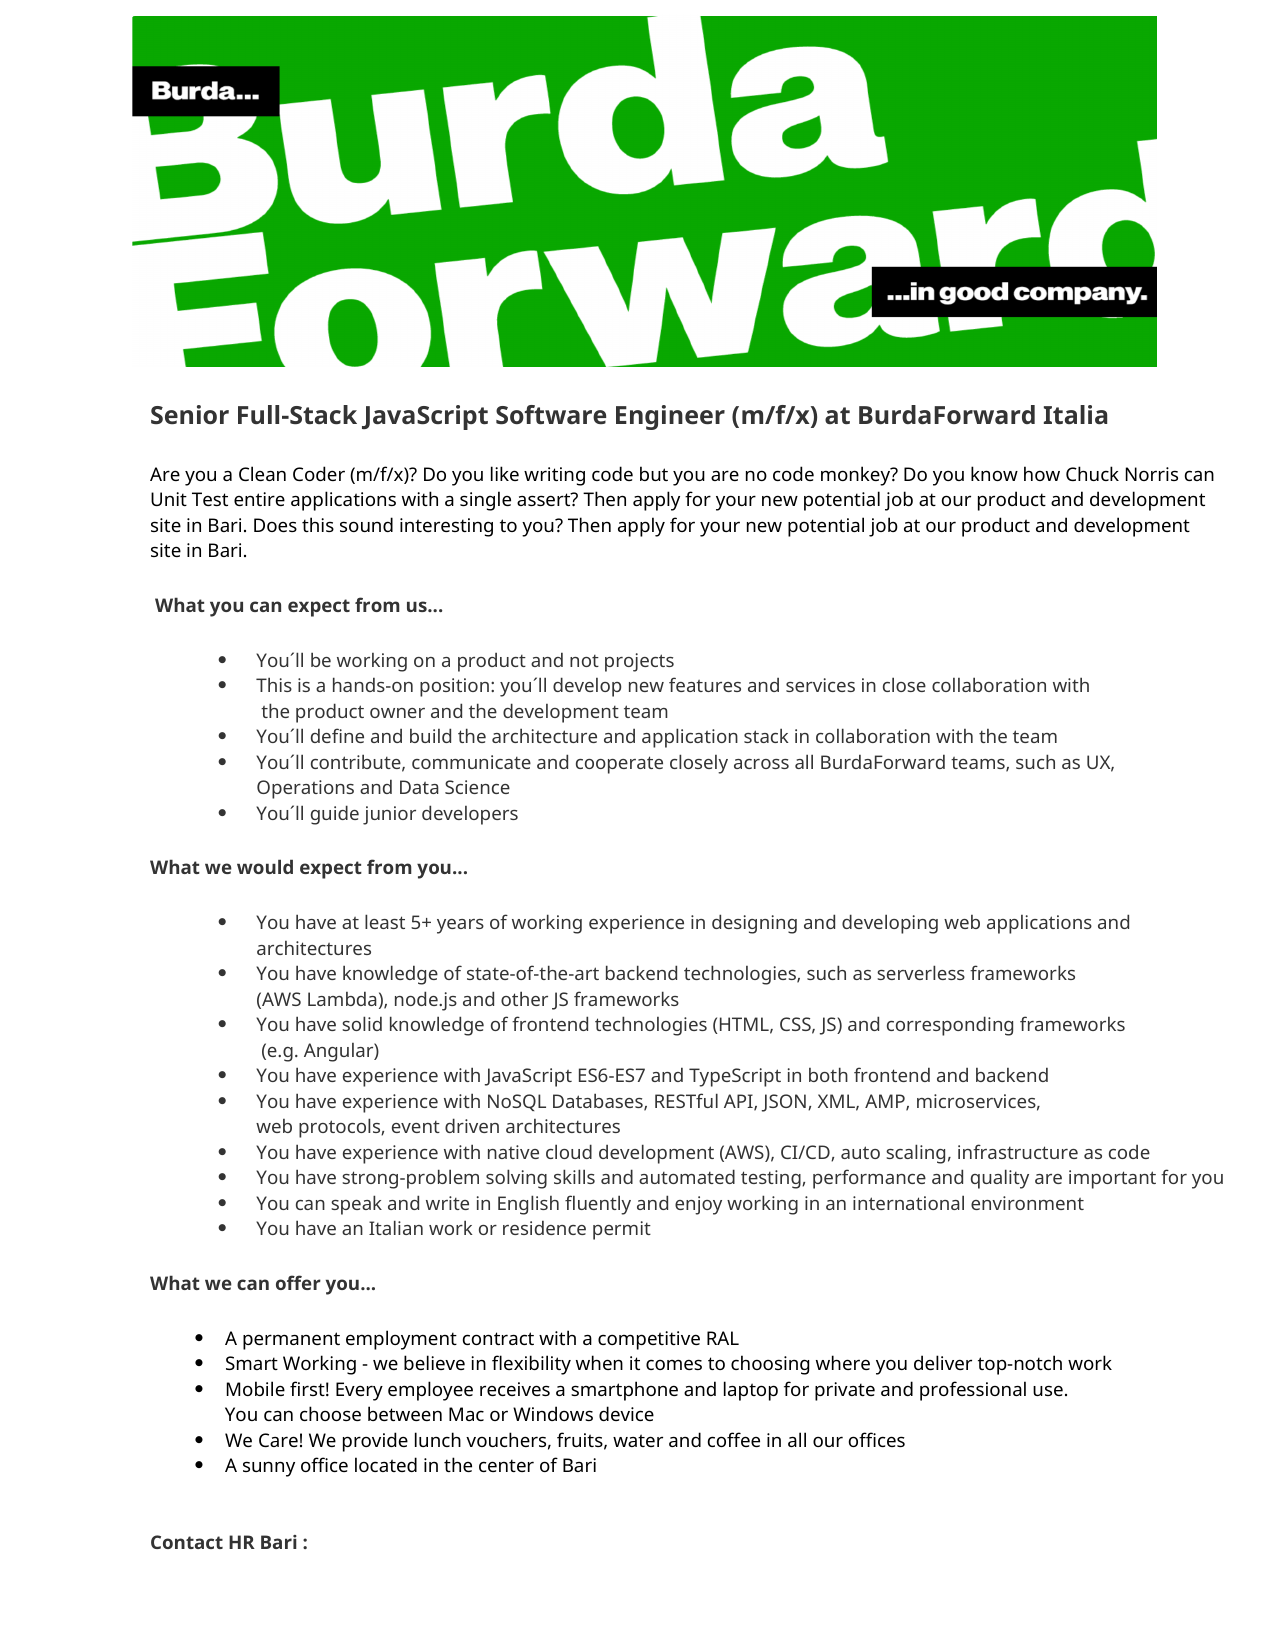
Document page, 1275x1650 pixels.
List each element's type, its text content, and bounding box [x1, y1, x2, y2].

text (AWS Lambda), node.js and other JS frameworks [256, 986, 1226, 1011]
list This is a hands-on position: you´ll develop new features and services in close collaboration with [219, 672, 1226, 698]
text web protocols, event driven architectures [256, 1113, 1226, 1139]
list You have solid knowledge of frontend technologies (HTML, CSS, JS) and corresponding frameworks [219, 1011, 1226, 1037]
text What we would expect from you... [150, 855, 1226, 880]
list You have strong-problem solving skills and automated testing, performance and quality are important for you [219, 1164, 1226, 1190]
list You have experience with NoSQL Databases, RESTful API, JSON, XML, AMP, microservices, [219, 1088, 1226, 1113]
list You have knowledge of state-of-the-art backend technologies, such as serverless frameworks [219, 960, 1226, 986]
list You have an Italian work or residence permit [219, 1216, 1226, 1241]
list A sunny office located in the center of Bari [195, 1453, 1226, 1478]
text the product owner and the development team [256, 698, 1226, 723]
text Operations and Data Science [256, 774, 1226, 800]
list You´ll guide junior developers [219, 800, 1226, 826]
text Contact HR Bari : [150, 1529, 1226, 1555]
list A permanent employment contract with a competitive RAL [195, 1325, 1226, 1351]
picture [132, 14, 1157, 367]
text Are you a Clean Coder (m/f/x)? Do you like writing code but you are no code monkey? Do you know how Chuck Norris can Unit Test entire applications with a single assert? Then apply for your new potential job at our product and development site in Bari. Does this sound interesting to you? Then apply for your new potential job at our product and development site in Bari. [150, 461, 1226, 563]
list Mobile first! Every employee receives a smartphone and laptop for private and professional use. [195, 1376, 1226, 1402]
text What we can offer you... [150, 1270, 1226, 1296]
list You have experience with native cloud development (AWS), CI/CD, auto scaling, infrastructure as code [219, 1139, 1226, 1164]
list You´ll be working on a product and not projects [219, 647, 1226, 672]
list You have experience with JavaScript ES6-ES7 and TypeScript in both frontend and backend [219, 1062, 1226, 1088]
list You´ll define and build the architecture and application stack in collaboration with the team [219, 723, 1226, 749]
list You have at least 5+ years of working experience in designing and developing web applications and architectures [219, 909, 1226, 960]
list We Care! We provide lunch vouchers, fruits, water and coffee in all our offices [195, 1427, 1226, 1453]
list Smart Working - we believe in flexibility when it comes to choosing where you deliver top-notch work [195, 1351, 1226, 1376]
text (e.g. Angular) [256, 1037, 1226, 1062]
subtitle Senior Full-Stack JavaScript Software Engineer (m/f/x) at BurdaForward Italia [150, 398, 1226, 432]
text You can choose between Mac or Windows device [195, 1402, 1226, 1427]
list You can speak and write in English fluently and enjoy working in an international environment [219, 1190, 1226, 1216]
list You´ll contribute, communicate and cooperate closely across all BurdaForward teams, such as UX, [219, 749, 1226, 774]
text What you can expect from us... [150, 592, 1226, 618]
